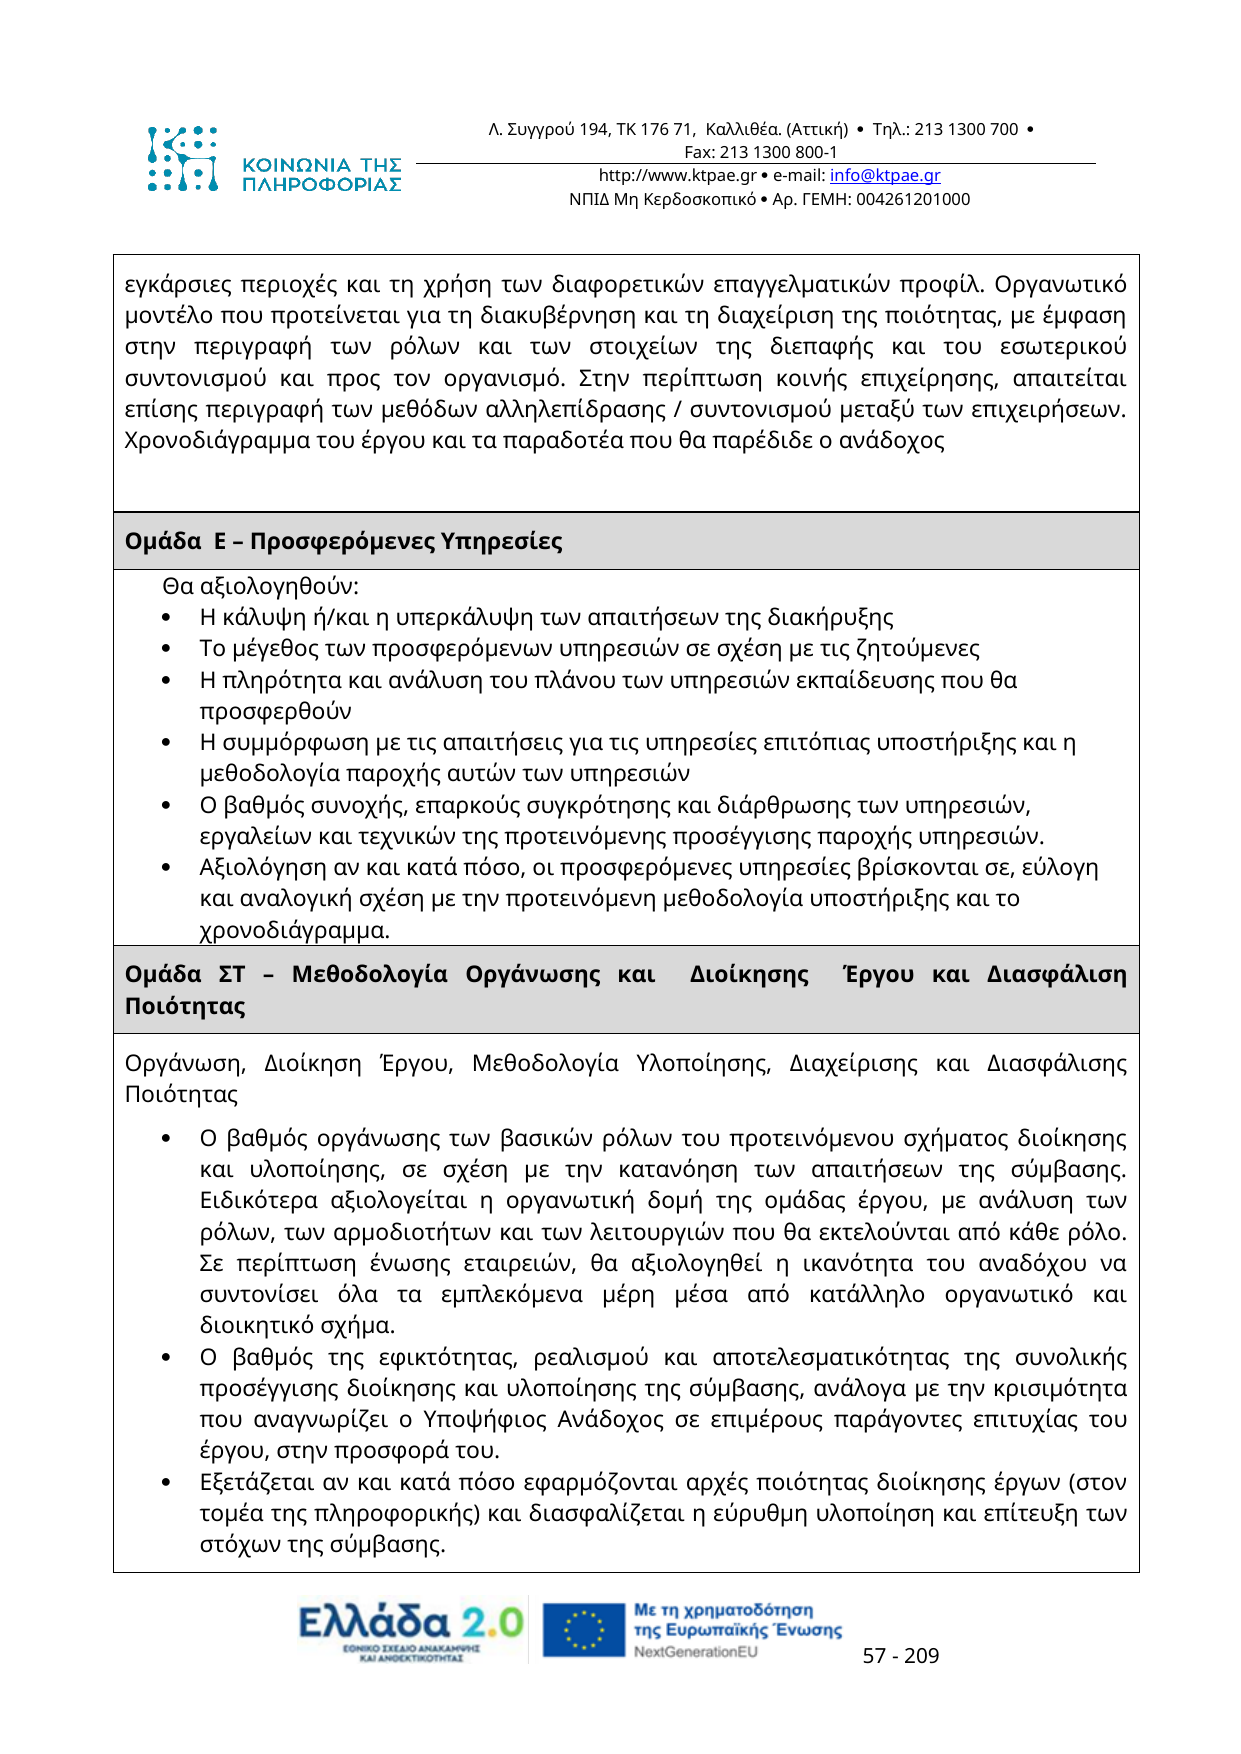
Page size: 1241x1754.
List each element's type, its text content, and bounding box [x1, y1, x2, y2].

picture [297, 1595, 852, 1664]
table_cell Ομάδα Ε – Προσφερόμενες Υπηρεσίες [114, 513, 1139, 569]
table_cell Ομάδα ΣΤ – Μεθοδολογία Οργάνωσης και Διοίκησης Έργου και Διασφάλιση Ποιότητας [114, 946, 1139, 1033]
table_cell Θα αξιολογηθούν: Η κάλυψη ή/και η υπερκάλυψη των απαιτήσεων της διακήρυξης Το μέγεθος των προσφερόμενων υπηρεσιών σε σχέση με τις ζητούμενες Η πληρότητα και ανάλυση του πλάνου των υπηρεσιών εκπαίδευσης που θα προσφερθούν Η συμμόρφωση με τις απαιτήσεις για τις υπηρεσίες επιτόπιας υποστήριξης και η μεθοδολογία παροχής αυτών των υπηρεσιών Ο βαθμός συνοχής, επαρκούς συγκρότησης και διάρθρωσης των υπηρεσιών, εργαλείων και τεχνικών της προτεινόμενης προσέγγισης παροχής υπηρεσιών. Αξιολόγηση αν και κατά πόσο, οι προσφερόμενες υπηρεσίες βρίσκονται σε, εύλογη και αναλογική σχέση με την προτεινόμενη μεθοδολογία υποστήριξης και το χρονοδιάγραμμα. [114, 570, 1139, 945]
picture [134, 117, 417, 198]
